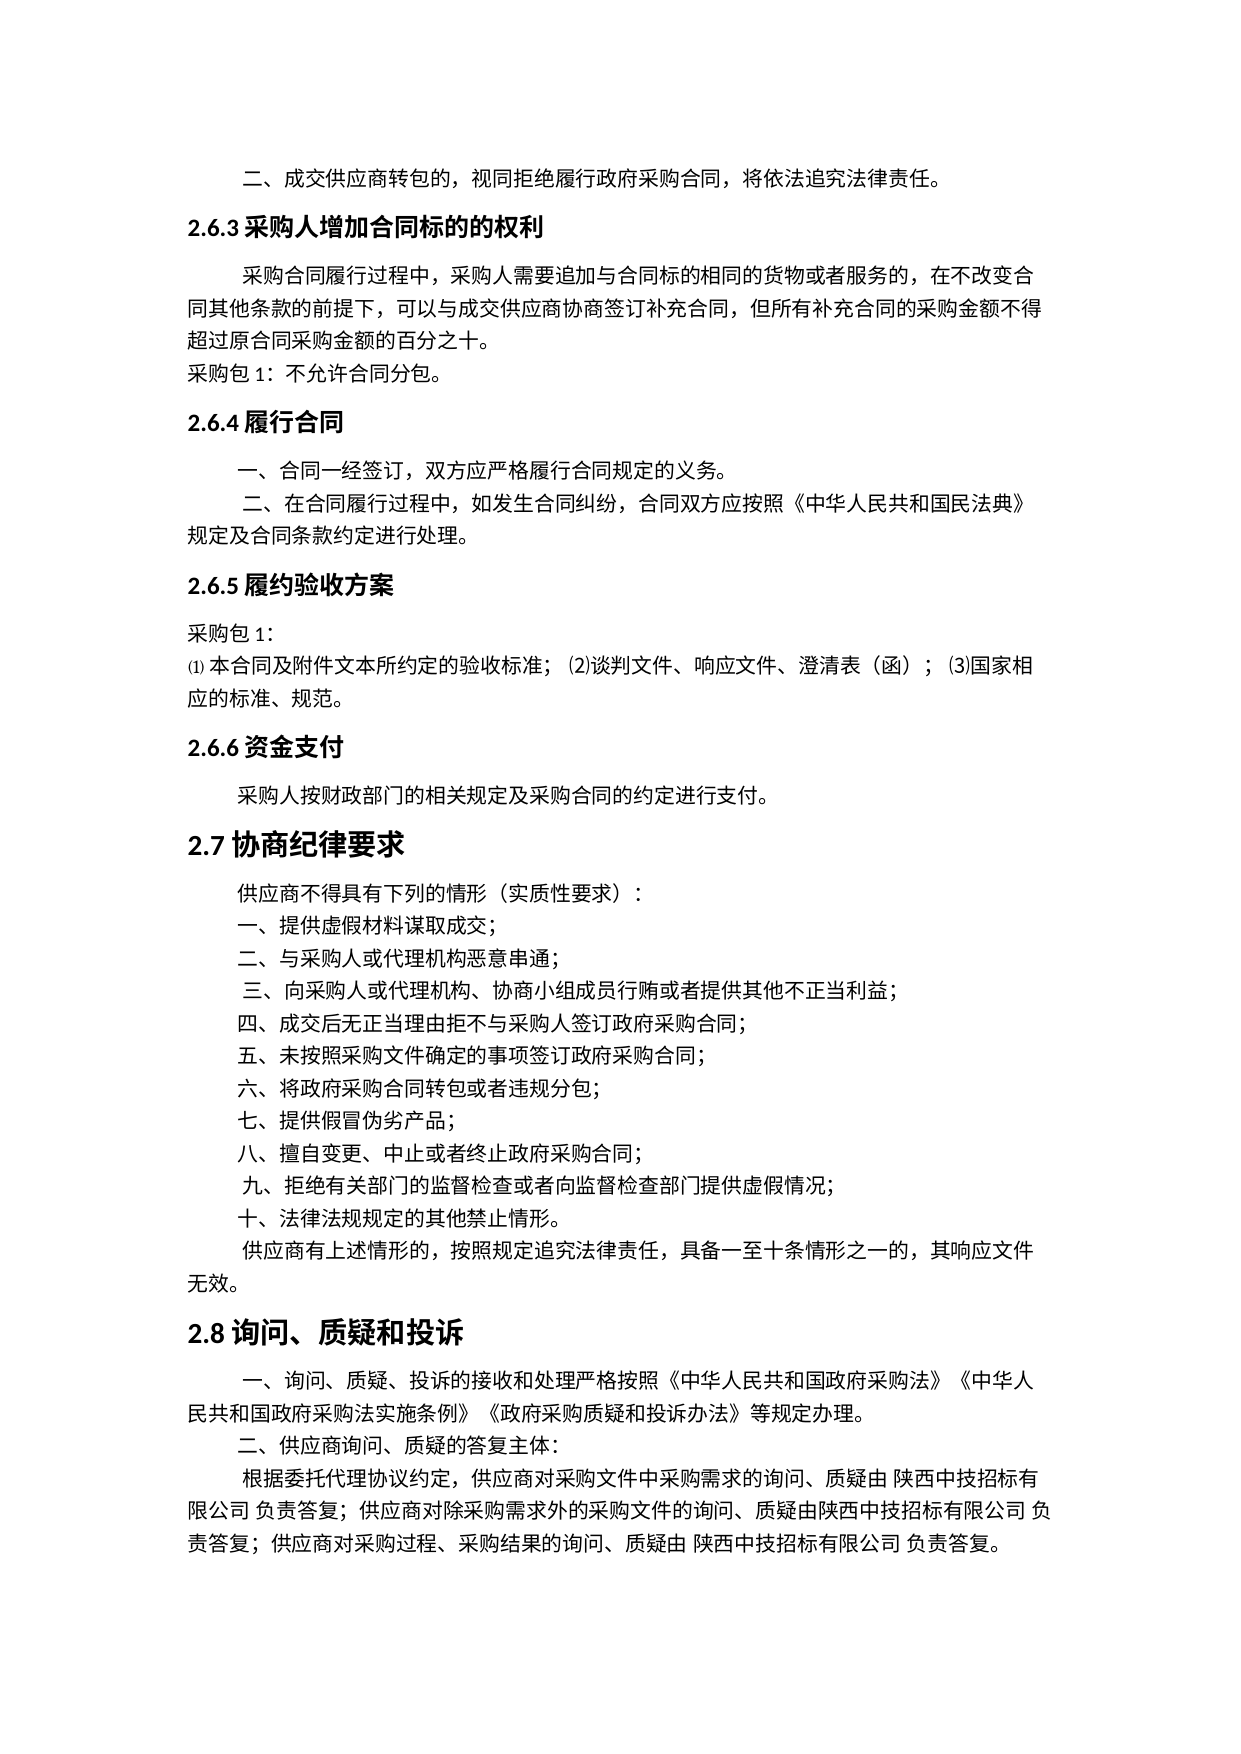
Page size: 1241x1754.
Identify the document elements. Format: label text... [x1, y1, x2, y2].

text 三、向采购人或代理机构、协商小组成员行贿或者提供其他不正当利益； [187, 974, 1053, 1007]
text 采购包1：不允许合同分包。 [187, 357, 1053, 389]
text 二、与采购人或代理机构恶意串通； [187, 942, 1053, 974]
text 根据委托代理协议约定，供应商对采购文件中采购需求的询问、质疑由 陕西中技招标有限公司 负责答复；供应商对除采购需求外的采购文件的询问、质疑由陕西中技招标有限公司 负责答复；供应商对采购过程、采购结果的询问、质疑由 陕西中技招标有限公司 负责答复。 [187, 1462, 1053, 1559]
text 2.6.5履约验收方案 [187, 552, 1053, 617]
text 二、在合同履行过程中，如发生合同纠纷，合同双方应按照《中华人民共和国民法典》规定及合同条款约定进行处理。 [187, 487, 1053, 552]
text 八、擅自变更、中止或者终止政府采购合同； [187, 1137, 1053, 1169]
text 十、法律法规规定的其他禁止情形。 [187, 1202, 1053, 1234]
text 2.7协商纪律要求 [187, 812, 1053, 877]
text 一、提供虚假材料谋取成交； [187, 909, 1053, 942]
text 一、询问、质疑、投诉的接收和处理严格按照《中华人民共和国政府采购法》《中华人民共和国政府采购法实施条例》《政府采购质疑和投诉办法》等规定办理。 [187, 1364, 1053, 1429]
text 五、未按照采购文件确定的事项签订政府采购合同； [187, 1039, 1053, 1072]
text 2.8询问、质疑和投诉 [187, 1299, 1053, 1364]
text 2.6.3采购人增加合同标的的权利 [187, 194, 1053, 259]
text 采购合同履行过程中，采购人需要追加与合同标的相同的货物或者服务的，在不改变合同其他条款的前提下，可以与成交供应商协商签订补充合同，但所有补充合同的采购金额不得超过原合同采购金额的百分之十。 [187, 259, 1053, 357]
text 供应商不得具有下列的情形（实质性要求）： [187, 877, 1053, 909]
text 采购人按财政部门的相关规定及采购合同的约定进行支付。 [187, 779, 1053, 812]
text 七、提供假冒伪劣产品； [187, 1104, 1053, 1137]
text 二、供应商询问、质疑的答复主体： [187, 1429, 1053, 1462]
text 四、成交后无正当理由拒不与采购人签订政府采购合同； [187, 1007, 1053, 1039]
text 二、成交供应商转包的，视同拒绝履行政府采购合同，将依法追究法律责任。 [187, 162, 1053, 194]
text 六、将政府采购合同转包或者违规分包； [187, 1072, 1053, 1104]
text 2.6.6资金支付 [187, 714, 1053, 779]
text ⑴本合同及附件文本所约定的验收标准； ⑵谈判文件、响应文件、澄清表（函）； ⑶国家相应的标准、规范。 [187, 649, 1053, 714]
text 供应商有上述情形的，按照规定追究法律责任，具备一至十条情形之一的，其响应文件无效。 [187, 1234, 1053, 1299]
text 一、合同一经签订，双方应严格履行合同规定的义务。 [187, 454, 1053, 487]
text 九、拒绝有关部门的监督检查或者向监督检查部门提供虚假情况； [187, 1169, 1053, 1202]
text 2.6.4履行合同 [187, 389, 1053, 454]
text 采购包1： [187, 617, 1053, 649]
